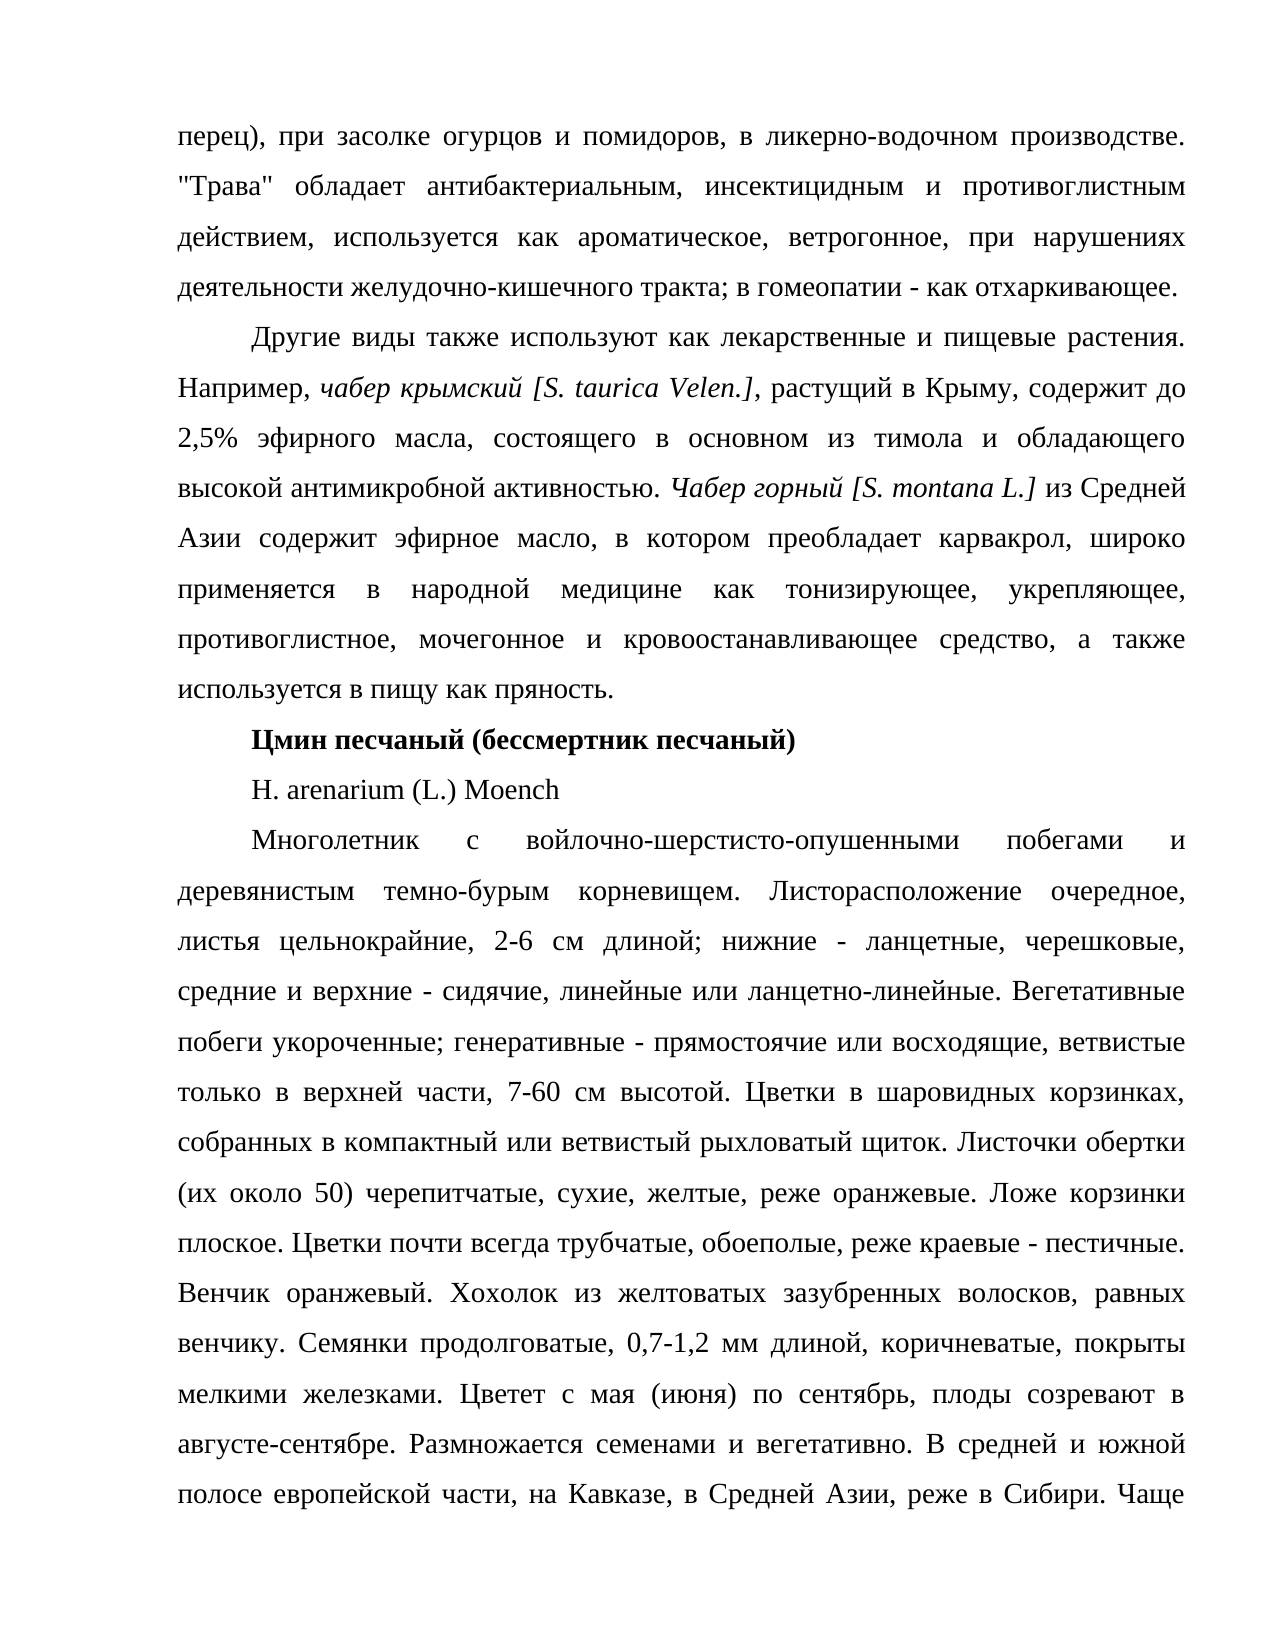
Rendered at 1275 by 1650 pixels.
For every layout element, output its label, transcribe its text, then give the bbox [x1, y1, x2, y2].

text Другие виды также используют как лекарственные и пищевые растения. Например, чабер крымский [S. taurica Velen.], растущий в Крыму, содержит до 2,5% эфирного масла, состоящего в основном из тимола и обладающего высокой антимикробной активностью. Чабер горный [S. montana L.] из Средней Азии содержит эфирное масло, в котором преобладает карвакрол, широко применяется в народной медицине как тонизирующее, укрепляющее, противоглистное, мочегонное и кровоостанавливающее средство, а также используется в пищу как пряность. [177, 319, 1186, 705]
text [177, 118, 1186, 303]
subtitle Цмин песчаный (бессмертник песчаный) [177, 722, 1186, 755]
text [177, 822, 1186, 1510]
text H. arenarium (L.) Moench [177, 772, 1186, 806]
